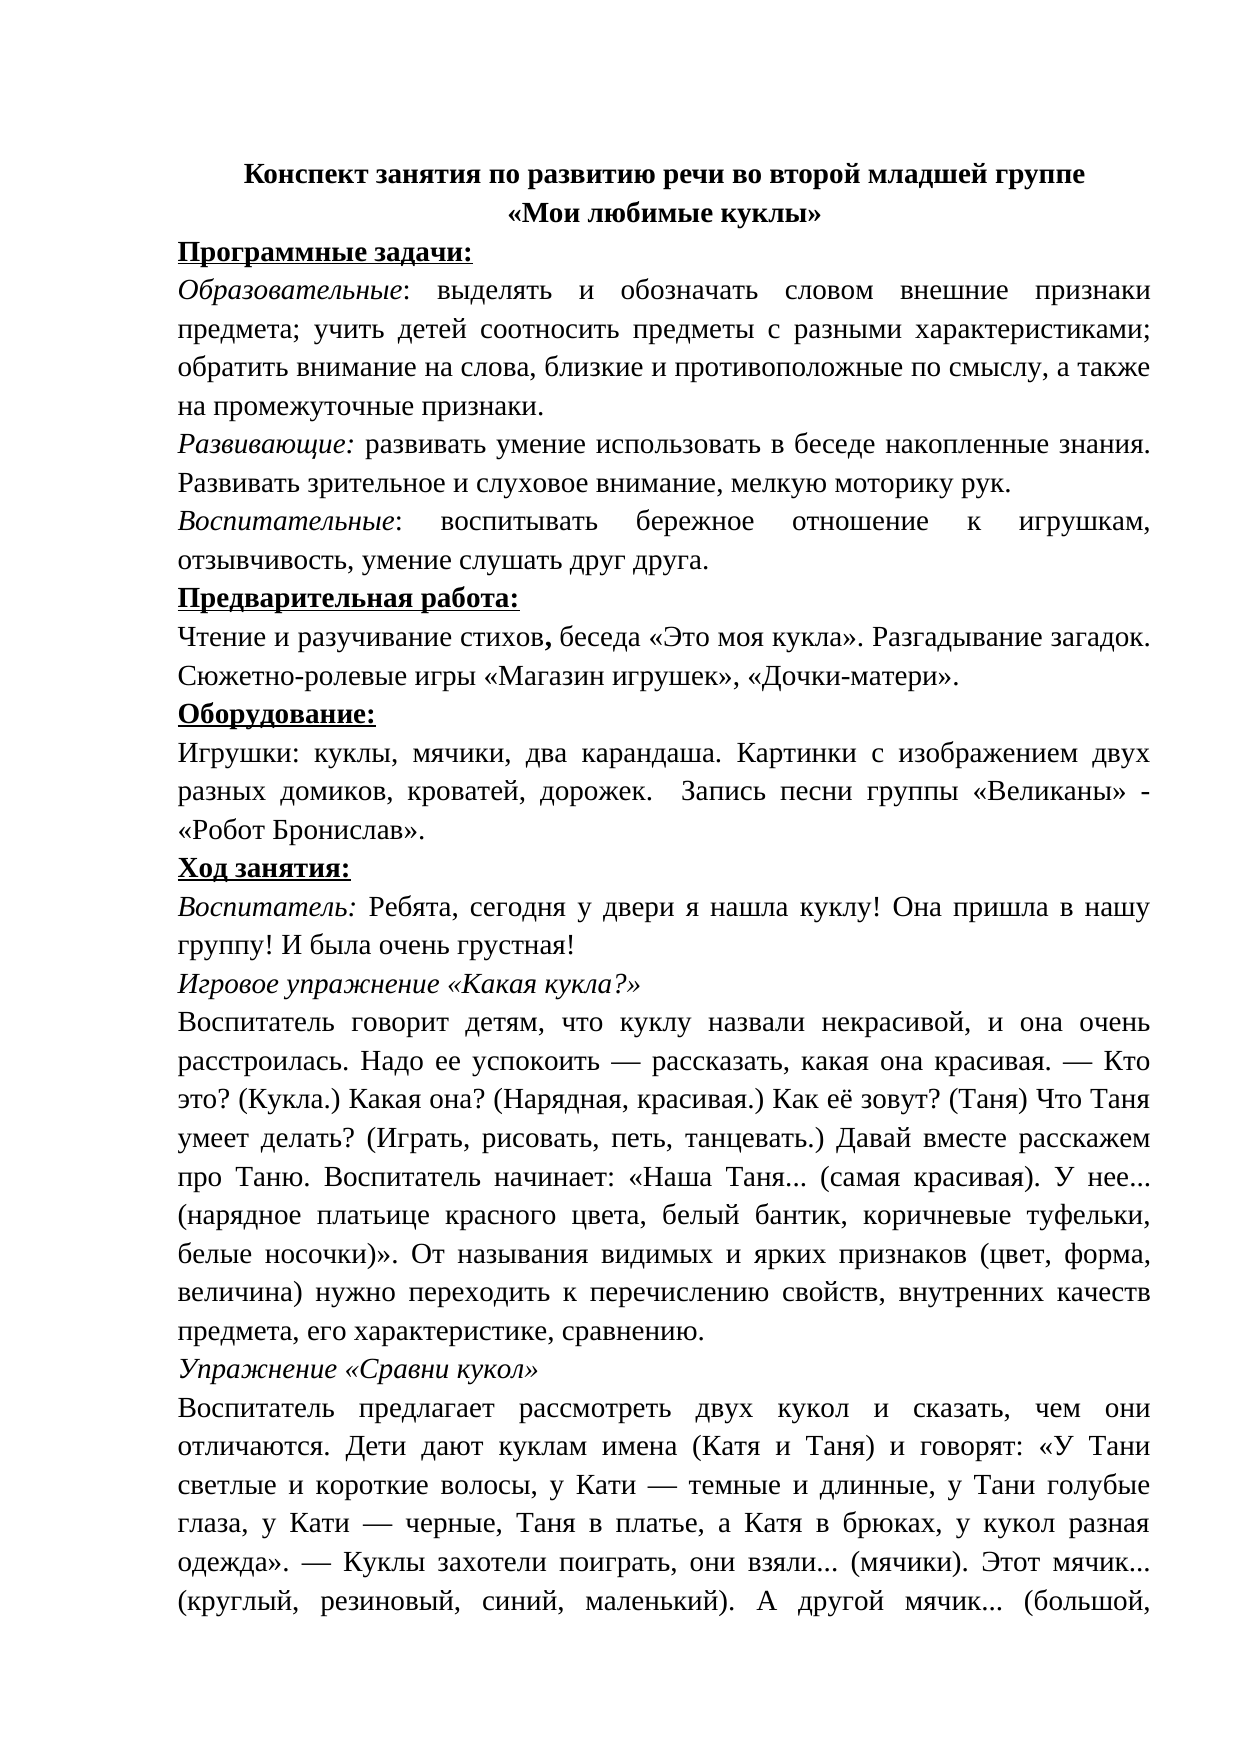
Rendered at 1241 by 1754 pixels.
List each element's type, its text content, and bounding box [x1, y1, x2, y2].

text Развивающие: развивать умение использовать в беседе накопленные знания. Развивать зрительное и слуховое внимание, мелкую моторику рук. [177, 426, 1152, 498]
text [177, 1390, 1152, 1616]
text Игровое упражнение «Какая кукла?» [177, 966, 1152, 999]
text Оборудование: [177, 696, 1152, 730]
text Воспитательные: воспитывать бережное отношение к игрушкам, отзывчивость, умение слушать друг друга. [177, 503, 1152, 576]
text Предварительная работа: [177, 581, 1152, 614]
text Ход занятия: [177, 850, 1152, 884]
text Упражнение «Сравни кукол» [177, 1351, 1152, 1385]
text Воспитатель говорит детям, что куклу назвали некрасивой, и она очень расстроилась. Надо ее успокоить — рассказать, какая она красивая. — Кто это? (Кукла.) Какая она? (Нарядная, красивая.) Как её зовут? (Таня) Что Таня умеет делать? (Играть, рисовать, петь, танцевать.) Давай вместе расскажем про Таню. Воспитатель начинает: «Наша Таня... (самая красивая). У нее... (нарядное платьице красного цвета, белый бантик, коричневые туфельки, белые носочки)». От называния видимых и ярких признаков (цвет, форма, величина) нужно переходить к перечислению свойств, внутренних качеств предмета, его характеристике, сравнению. [177, 1004, 1152, 1346]
text «Мои любимые куклы» [177, 195, 1152, 229]
text Игрушки: куклы, мячики, два карандаша. Картинки с изображением двух разных домиков, кроватей, дорожек. Запись песни группы «Великаны» - «Робот Бронислав». [177, 735, 1152, 845]
text Воспитатель: Ребята, сегодня у двери я нашла куклу! Она пришла в нашу группу! И была очень грустная! [177, 889, 1152, 961]
text Программные задачи: [177, 234, 1152, 267]
text Образовательные: выделять и обозначать словом внешние признаки предмета; учить детей соотносить предметы с разными характеристиками; обратить внимание на слова, близкие и противоположные по смыслу, а также на промежуточные признаки. [177, 272, 1152, 421]
text Чтение и разучивание стихов, беседа «Это моя кукла». Разгадывание загадок. Сюжетно-ролевые игры «Магазин игрушек», «Дочки-матери». [177, 619, 1152, 691]
text Конспект занятия по развитию речи во второй младшей группе [177, 157, 1152, 190]
